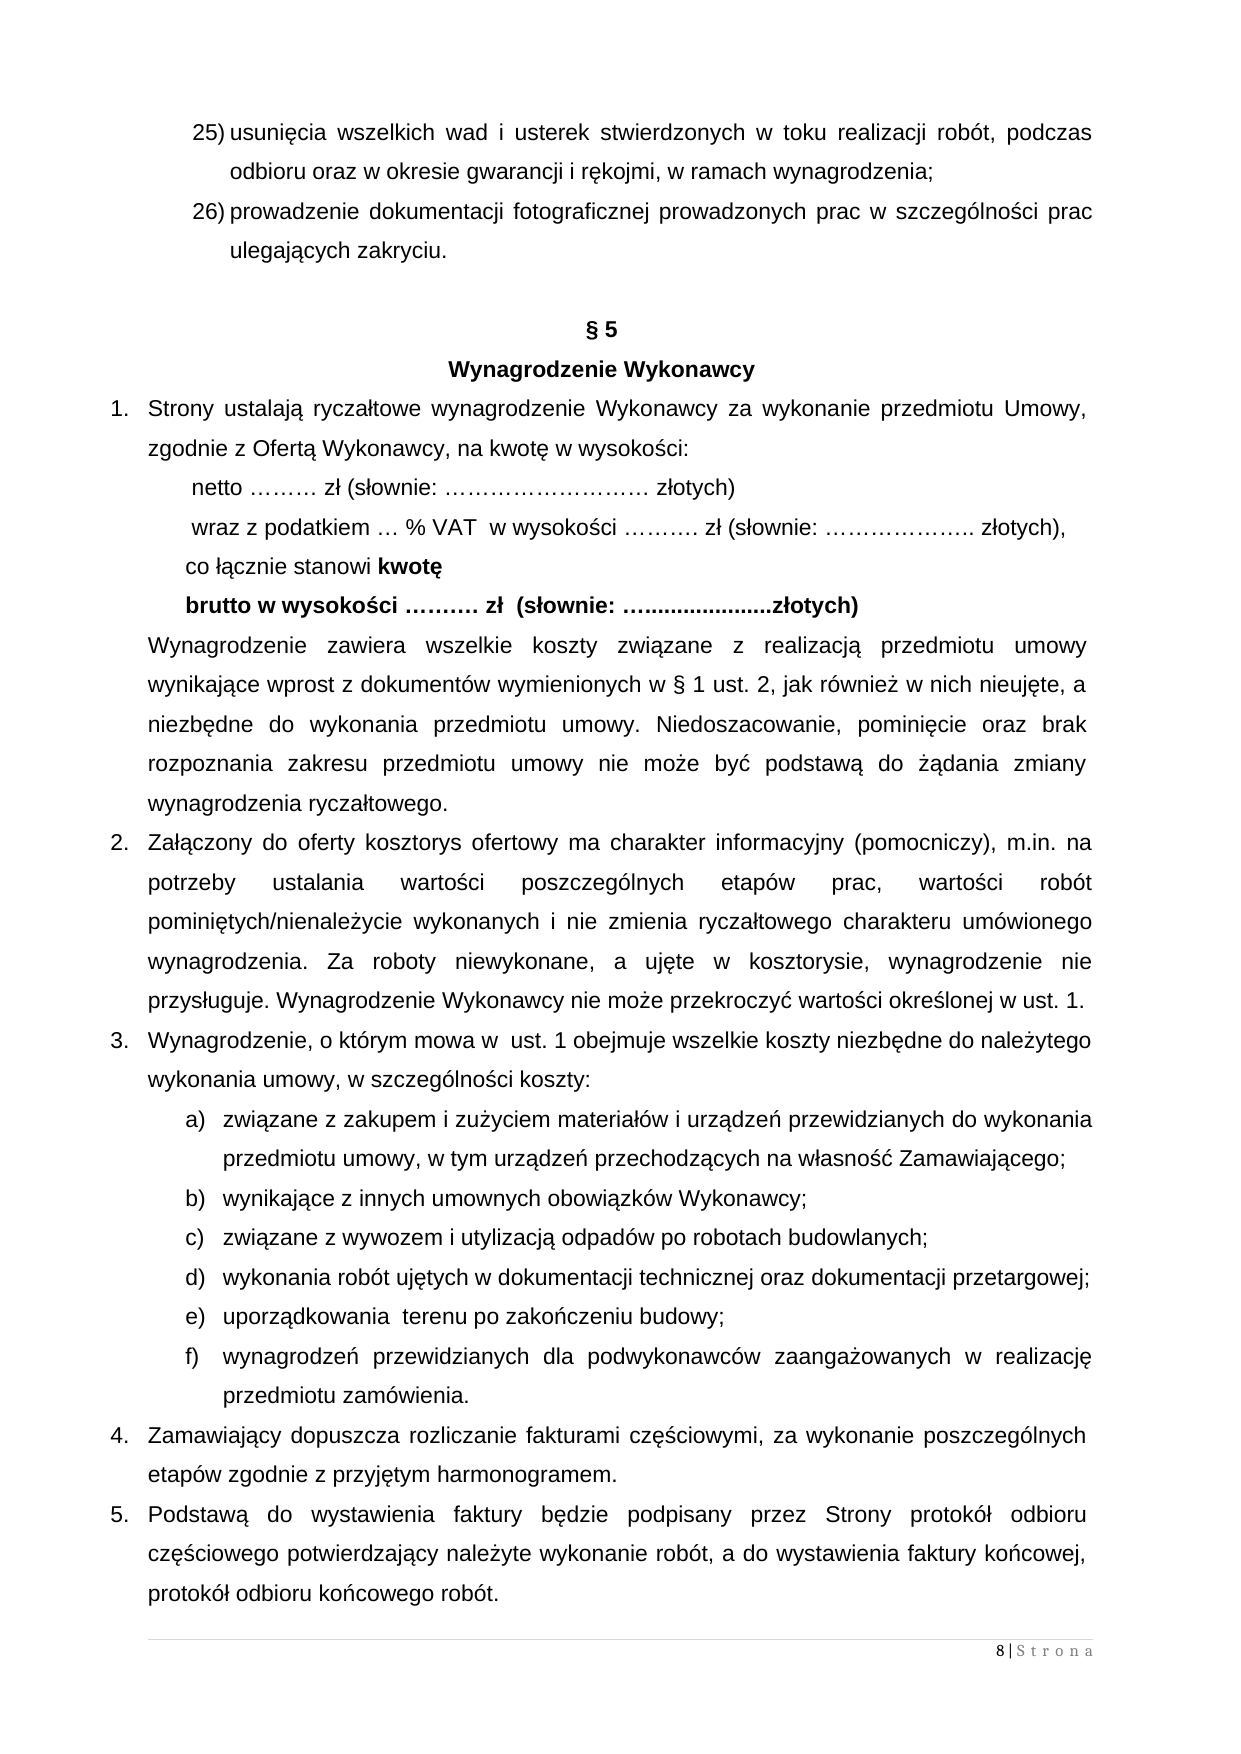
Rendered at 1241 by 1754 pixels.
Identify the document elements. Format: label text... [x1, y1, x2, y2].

text wraz z podatkiem … % VAT w wysokości ………. zł (słownie: ……………….. złotych), [185, 513, 1087, 540]
text co łącznie stanowi kwotę [185, 553, 1087, 579]
list usunięcia wszelkich wad i usterek stwierdzonych w toku realizacji robót, podczas odbioru oraz w okresie gwarancji i rękojmi, w ramach wynagrodzenia; [192, 119, 1093, 184]
list związane z wywozem i utylizacją odpadów po robotach budowlanych; [185, 1224, 1093, 1251]
list wynikające z innych umownych obowiązków Wykonawcy; [185, 1185, 1093, 1211]
list wynagrodzeń przewidzianych dla podwykonawców zaangażowanych w realizację przedmiotu zamówienia. [185, 1343, 1093, 1408]
text netto ……… zł (słownie: ……………………… złotych) [185, 474, 1087, 500]
list Zamawiający dopuszcza rozliczanie fakturami częściowymi, za wykonanie poszczególnych etapów zgodnie z przyjętym harmonogramem. [110, 1422, 1087, 1487]
list uporządkowania terenu po zakończeniu budowy; [185, 1303, 1093, 1329]
list związane z zakupem i zużyciem materiałów i urządzeń przewidzianych do wykonania przedmiotu umowy, w tym urządzeń przechodzących na własność Zamawiającego; [185, 1106, 1093, 1172]
list wykonania robót ujętych w dokumentacji technicznej oraz dokumentacji przetargowej; [185, 1264, 1093, 1290]
text Wynagrodzenie zawiera wszelkie koszty związane z realizacją przedmiotu umowy wynikające wprost z dokumentów wymienionych w § 1 ust. 2, jak również w nich nieujęte, a niezbędne do wykonania przedmiotu umowy. Niedoszacowanie, pominięcie oraz brak rozpoznania zakresu przedmiotu umowy nie może być podstawą do żądania zmiany wynagrodzenia ryczałtowego. [148, 632, 1087, 816]
text brutto w wysokości …….… zł (słownie: …....................złotych) [185, 592, 1087, 619]
list Załączony do oferty kosztorys ofertowy ma charakter informacyjny (pomocniczy), m.in. na potrzeby ustalania wartości poszczególnych etapów prac, wartości robót pominiętych/nienależycie wykonanych i nie zmienia ryczałtowego charakteru umówionego wynagrodzenia. Za roboty niewykonane, a ujęte w kosztorysie, wynagrodzenie nie przysługuje. Wynagrodzenie Wykonawcy nie może przekroczyć wartości określonej w ust. 1. [110, 829, 1093, 1014]
text § 5 [110, 316, 1093, 342]
list prowadzenie dokumentacji fotograficznej prowadzonych prac w szczególności prac ulegających zakryciu. [192, 198, 1093, 263]
list Strony ustalają ryczałtowe wynagrodzenie Wykonawcy za wykonanie przedmiotu Umowy, zgodnie z Ofertą Wykonawcy, na kwotę w wysokości: [110, 395, 1087, 461]
list Podstawą do wystawienia faktury będzie podpisany przez Strony protokół odbioru częściowego potwierdzający należyte wykonanie robót, a do wystawienia faktury końcowej, protokół odbioru końcowego robót. [110, 1501, 1087, 1606]
list Wynagrodzenie, o którym mowa w ust. 1 obejmuje wszelkie koszty niezbędne do należytego wykonania umowy, w szczególności koszty: [110, 1027, 1093, 1093]
text Wynagrodzenie Wykonawcy [110, 356, 1093, 382]
